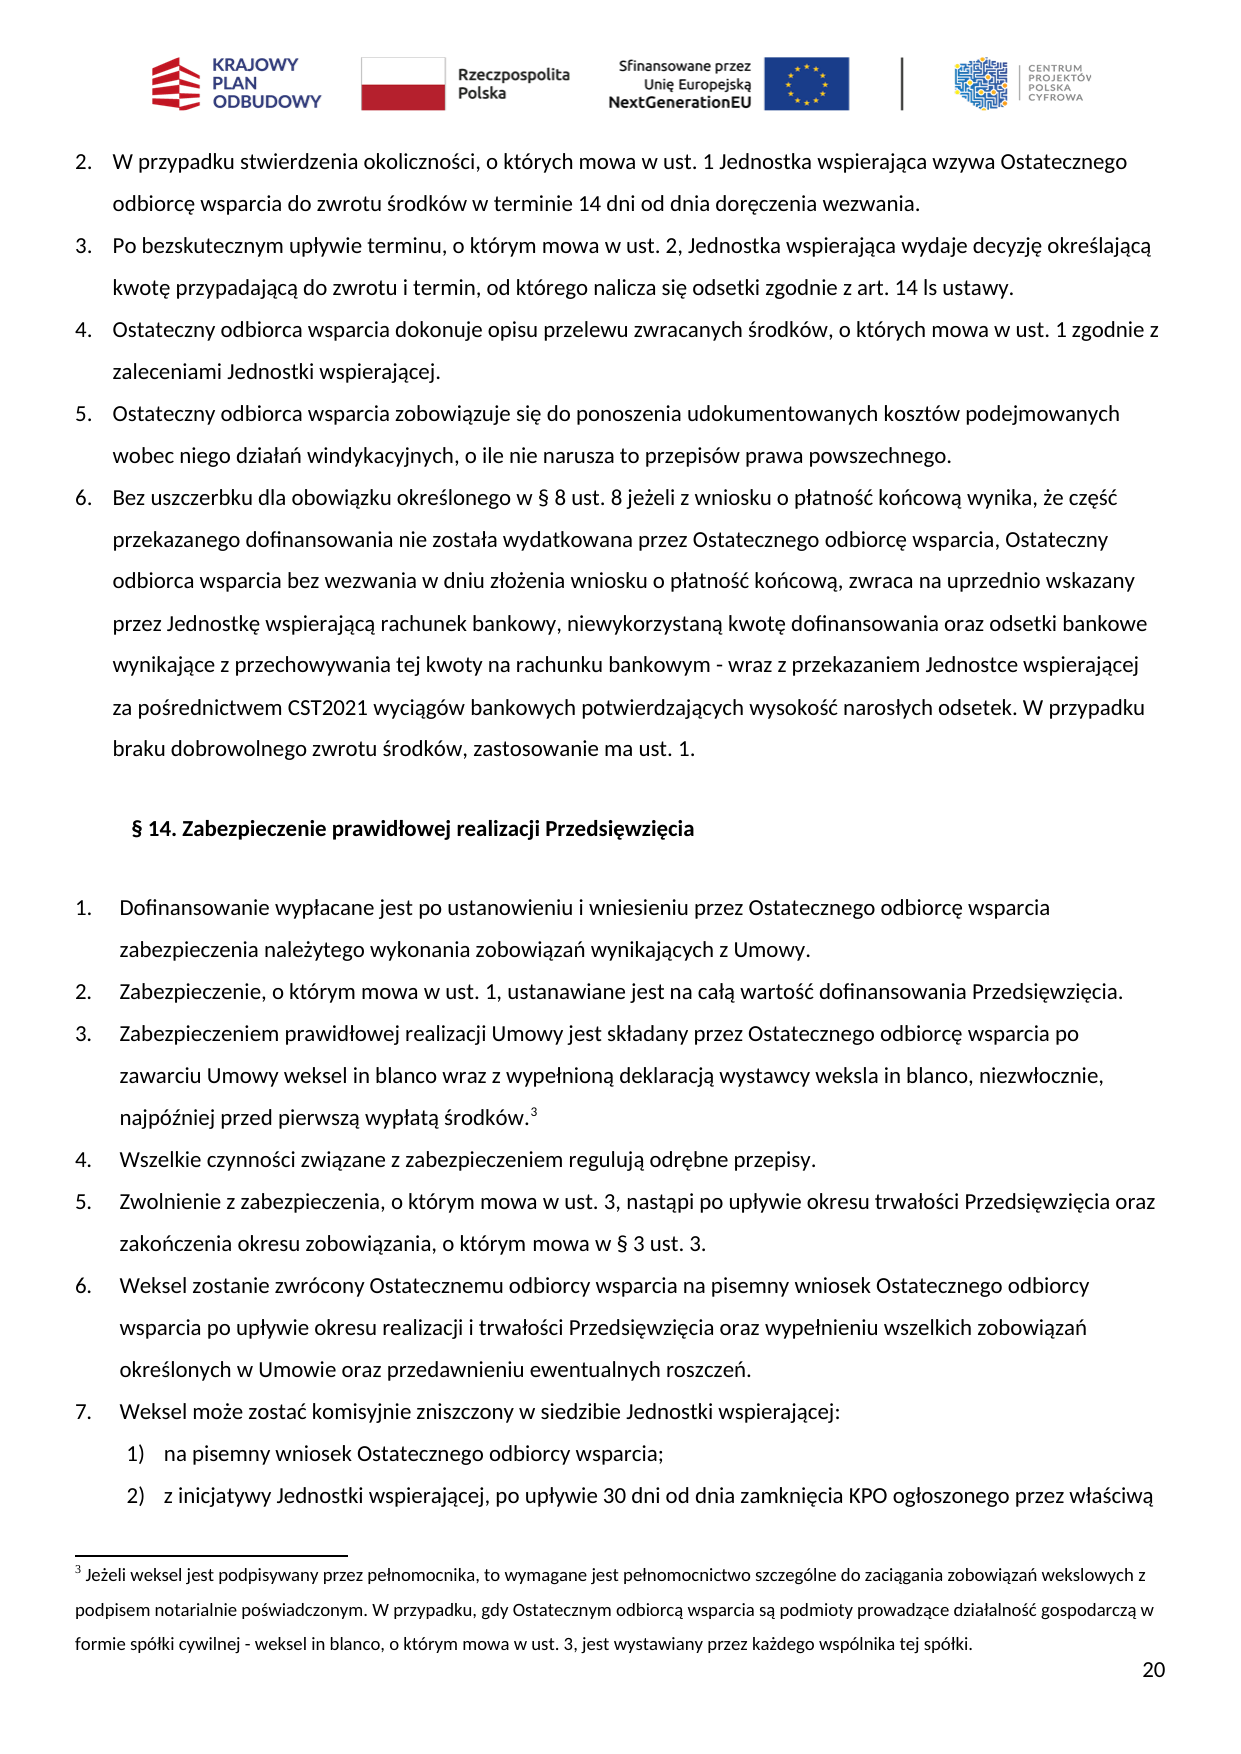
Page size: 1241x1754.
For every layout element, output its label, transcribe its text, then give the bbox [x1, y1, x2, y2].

list Ostateczny odbiorca wsparcia dokonuje opisu przelewu zwracanych środków, o których mowa w ust. 1 zgodnie z zaleceniami Jednostki wspierającej. [75, 315, 1165, 385]
picture [150, 57, 1091, 110]
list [126, 1481, 1165, 1509]
list Dofinansowanie wypłacane jest po ustanowieniu i wniesieniu przez Ostatecznego odbiorcę wsparcia zabezpieczenia należytego wykonania zobowiązań wynikających z Umowy. [75, 893, 1165, 963]
list Weksel zostanie zwrócony Ostatecznemu odbiorcy wsparcia na pisemny wniosek Ostatecznego odbiorcy wsparcia po upływie okresu realizacji i trwałości Przedsięwzięcia oraz wypełnieniu wszelkich zobowiązań określonych w Umowie oraz przedawnieniu ewentualnych roszczeń. [75, 1271, 1165, 1383]
subtitle § 14. Zabezpieczenie prawidłowej realizacji Przedsięwzięcia [131, 814, 1165, 842]
list Bez uszczerbku dla obowiązku określonego w § 8 ust. 8 jeżeli z wniosku o płatność końcową wynika, że część przekazanego dofinansowania nie została wydatkowana przez Ostatecznego odbiorcę wsparcia, Ostateczny odbiorca wsparcia bez wezwania w dniu złożenia wniosku o płatność końcową, zwraca na uprzednio wskazany przez Jednostkę wspierającą rachunek bankowy, niewykorzystaną kwotę dofinansowania oraz odsetki bankowe wynikające z przechowywania tej kwoty na rachunku bankowym - wraz z przekazaniem Jednostce wspierającej za pośrednictwem CST2021 wyciągów bankowych potwierdzających wysokość narosłych odsetek. W przypadku braku dobrowolnego zwrotu środków, zastosowanie ma ust. 1. [75, 483, 1165, 763]
list Weksel może zostać komisyjnie zniszczony w siedzibie Jednostki wspierającej: [75, 1397, 1165, 1425]
list na pisemny wniosek Ostatecznego odbiorcy wsparcia; [126, 1439, 1165, 1467]
list Zabezpieczenie, o którym mowa w ust. 1, ustanawiane jest na całą wartość dofinansowania Przedsięwzięcia. [75, 977, 1165, 1006]
list Po bezskutecznym upływie terminu, o którym mowa w ust. 2, Jednostka wspierająca wydaje decyzję określającą kwotę przypadającą do zwrotu i termin, od którego nalicza się odsetki zgodnie z art. 14 ls ustawy. [75, 231, 1165, 301]
list Ostateczny odbiorca wsparcia zobowiązuje się do ponoszenia udokumentowanych kosztów podejmowanych wobec niego działań windykacyjnych, o ile nie narusza to przepisów prawa powszechnego. [75, 399, 1165, 469]
list Wszelkie czynności związane z zabezpieczeniem regulują odrębne przepisy. [75, 1145, 1165, 1173]
list Zabezpieczeniem prawidłowej realizacji Umowy jest składany przez Ostatecznego odbiorcę wsparcia po zawarciu Umowy weksel in blanco wraz z wypełnioną deklaracją wystawcy weksla in blanco, niezwłocznie, najpóźniej przed pierwszą wypłatą środków. [75, 1019, 1165, 1131]
list W przypadku stwierdzenia okoliczności, o których mowa w ust. 1 Jednostka wspierająca wzywa Ostatecznego odbiorcę wsparcia do zwrotu środków w terminie 14 dni od dnia doręczenia wezwania. [75, 147, 1165, 217]
list Zwolnienie z zabezpieczenia, o którym mowa w ust. 3, nastąpi po upływie okresu trwałości Przedsięwzięcia oraz zakończenia okresu zobowiązania, o którym mowa w § 3 ust. 3. [75, 1187, 1165, 1257]
